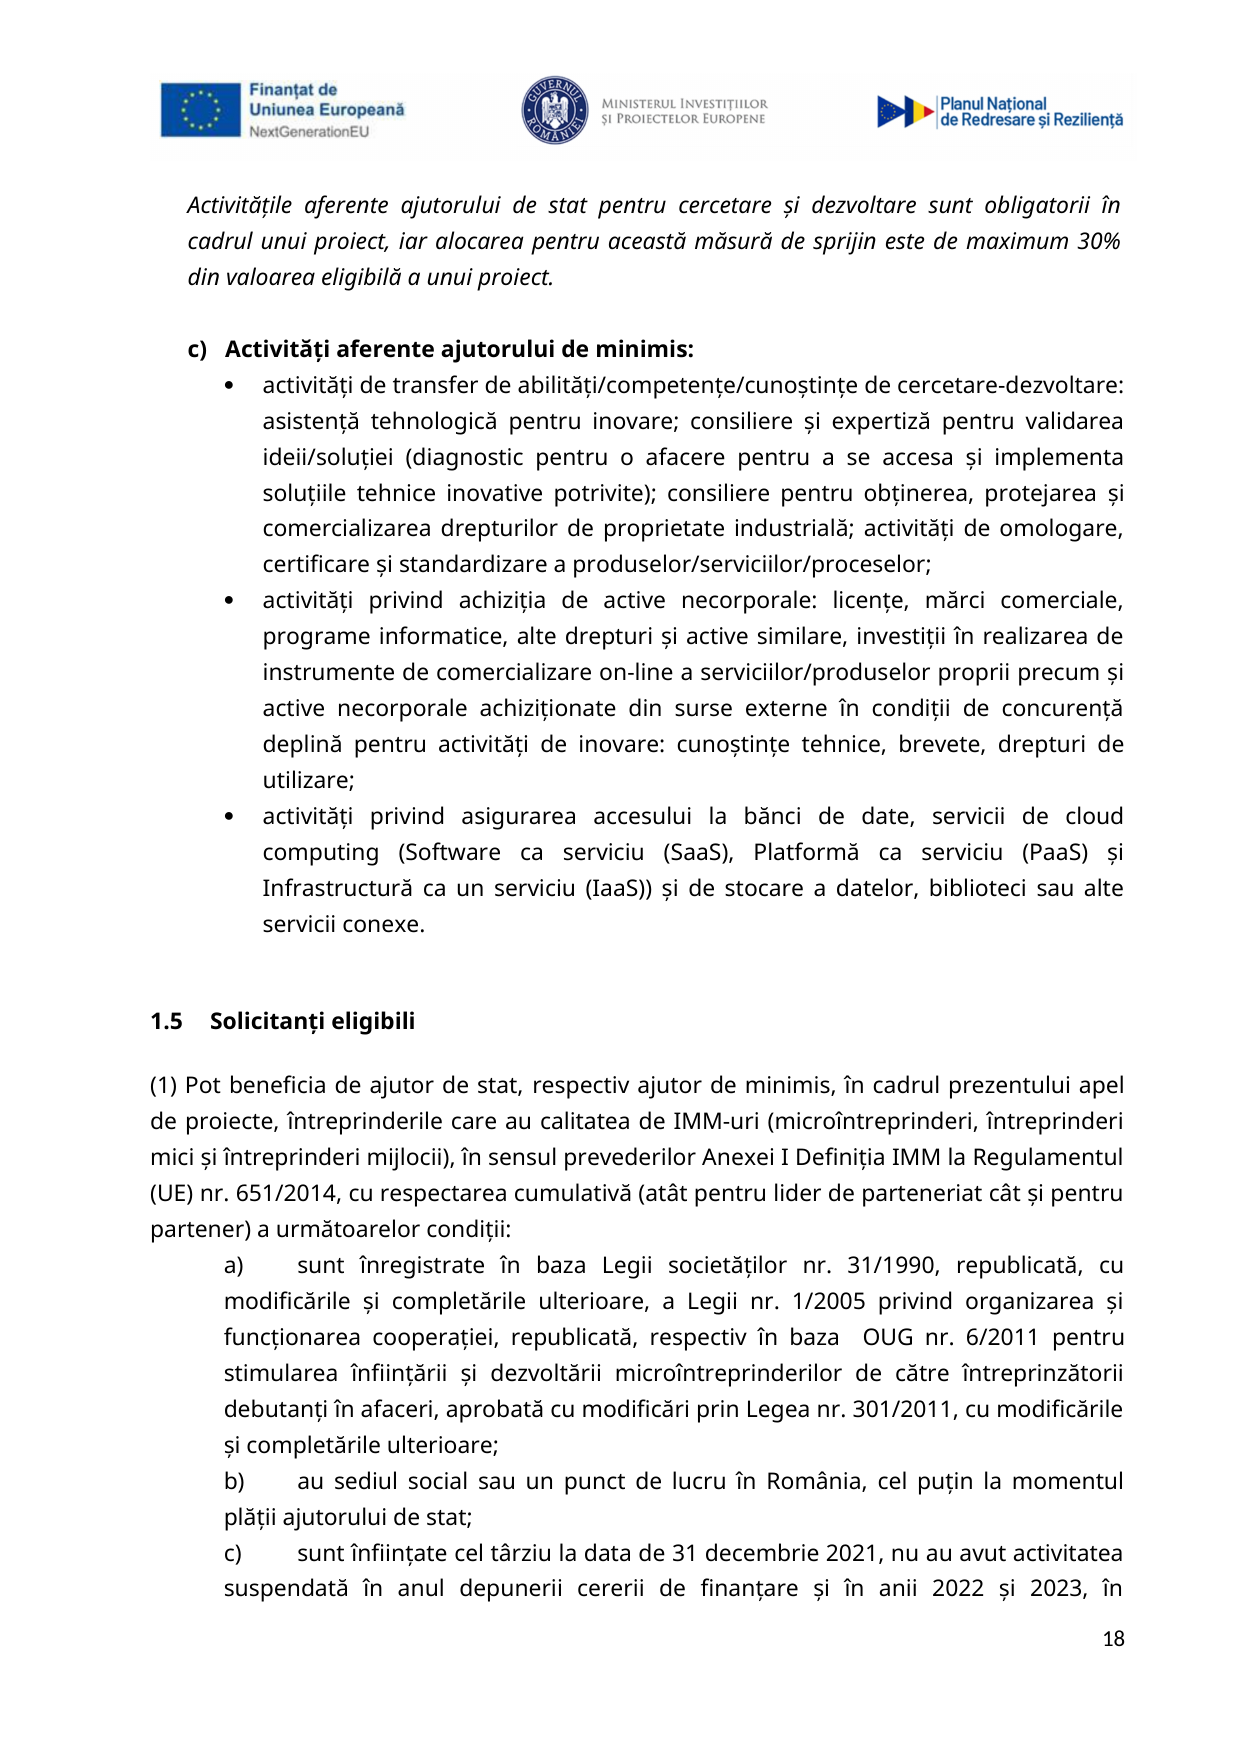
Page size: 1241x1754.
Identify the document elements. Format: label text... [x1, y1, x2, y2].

list activități privind achiziția de active necorporale: licențe, mărci comerciale, programe informatice, alte drepturi și active similare, investiții în realizarea de instrumente de comercializare on-line a serviciilor/produselor proprii precum și active necorporale achiziționate din surse externe în condiții de concurență deplină pentru activități de inovare: cunoștințe tehnice, brevete, drepturi de utilizare; [225, 584, 1125, 795]
list activități de transfer de abilități/competențe/cunoștințe de cercetare-dezvoltare: asistenţă tehnologică pentru inovare; consiliere și expertiză pentru validarea ideii/soluției (diagnostic pentru o afacere pentru a se accesa și implementa soluțiile tehnice inovative potrivite); consiliere pentru obținerea, protejarea şi comercializarea drepturilor de proprietate industrială; activități de omologare, certificare și standardizare a produselor/serviciilor/proceselor; [225, 369, 1125, 579]
list Activități aferente ajutorului de minimis: [187, 333, 1125, 364]
text a) sunt înregistrate în baza Legii societăților nr. 31/1990, republicată, cu modificările și completările ulterioare, a Legii nr. 1/2005 privind organizarea și funcționarea cooperației, republicată, respectiv în baza OUG nr. 6/2011 pentru stimularea înființării și dezvoltării microîntreprinderilor de către întreprinzătorii debutanți în afaceri, aprobată cu modificări prin Legea nr. 301/2011, cu modificările și completările ulterioare; [223, 1249, 1125, 1460]
text (1) Pot beneficia de ajutor de stat, respectiv ajutor de minimis, în cadrul prezentului apel de proiecte, întreprinderile care au calitatea de IMM-uri (microîntreprinderi, întreprinderi mici și întreprinderi mijlocii), în sensul prevederilor Anexei I Definiția IMM la Regulamentul (UE) nr. 651/2014, cu respectarea cumulativă (atât pentru lider de parteneriat cât și pentru partener) a următoarelor condiții: [150, 1069, 1125, 1244]
list activități privind asigurarea accesului la bănci de date, servicii de cloud computing (Software ca serviciu (SaaS), Platformă ca serviciu (PaaS) și Infrastructură ca un serviciu (IaaS)) și de stocare a datelor, biblioteci sau alte servicii conexe. [225, 800, 1125, 939]
picture [150, 73, 1137, 161]
text Activitățile aferente ajutorului de stat pentru cercetare și dezvoltare sunt obligatorii în cadrul unui proiect, iar alocarea pentru această măsură de sprijin este de maximum 30% din valoarea eligibilă a unui proiect. [187, 189, 1125, 292]
text b) au sediul social sau un punct de lucru în România, cel puțin la momentul plății ajutorului de stat; [223, 1464, 1125, 1532]
subtitle Solicitanți eligibili [150, 1004, 1125, 1036]
